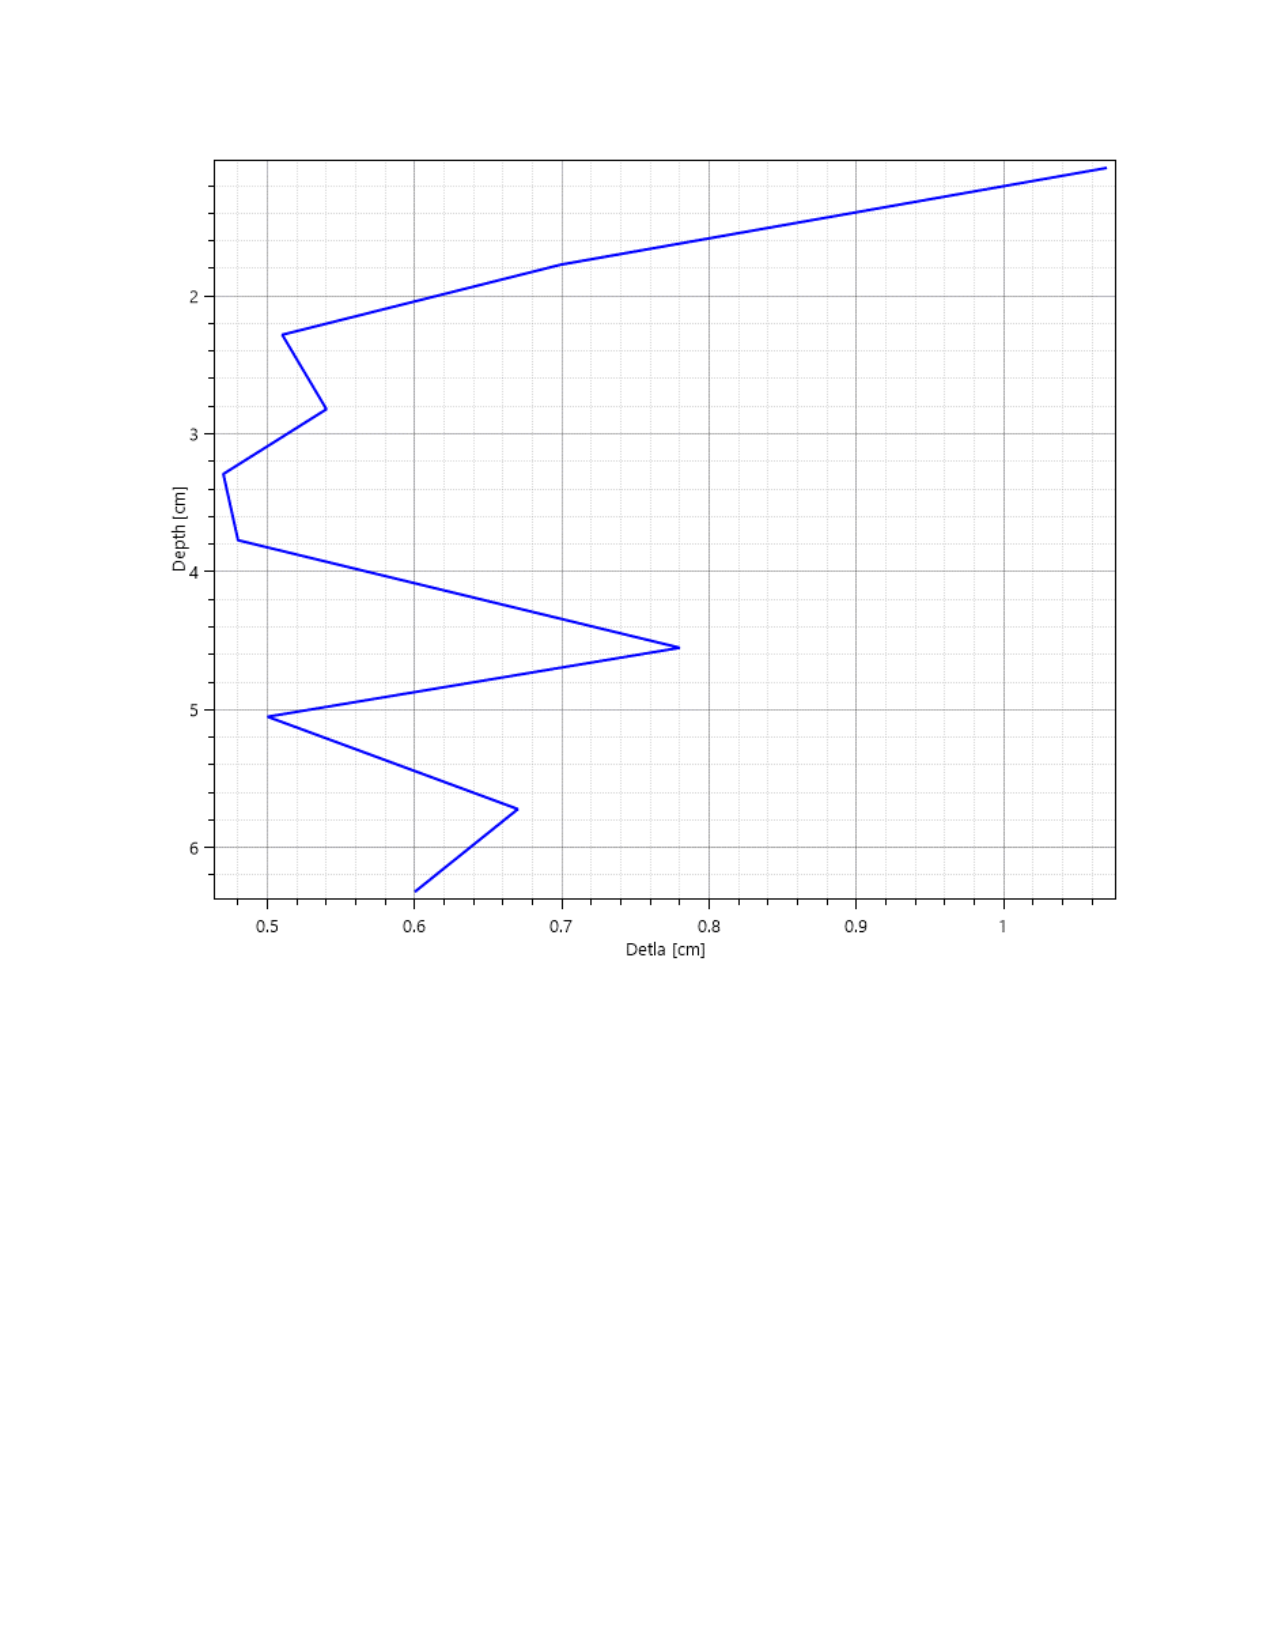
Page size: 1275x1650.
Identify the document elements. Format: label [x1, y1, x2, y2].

picture [150, 150, 1125, 976]
